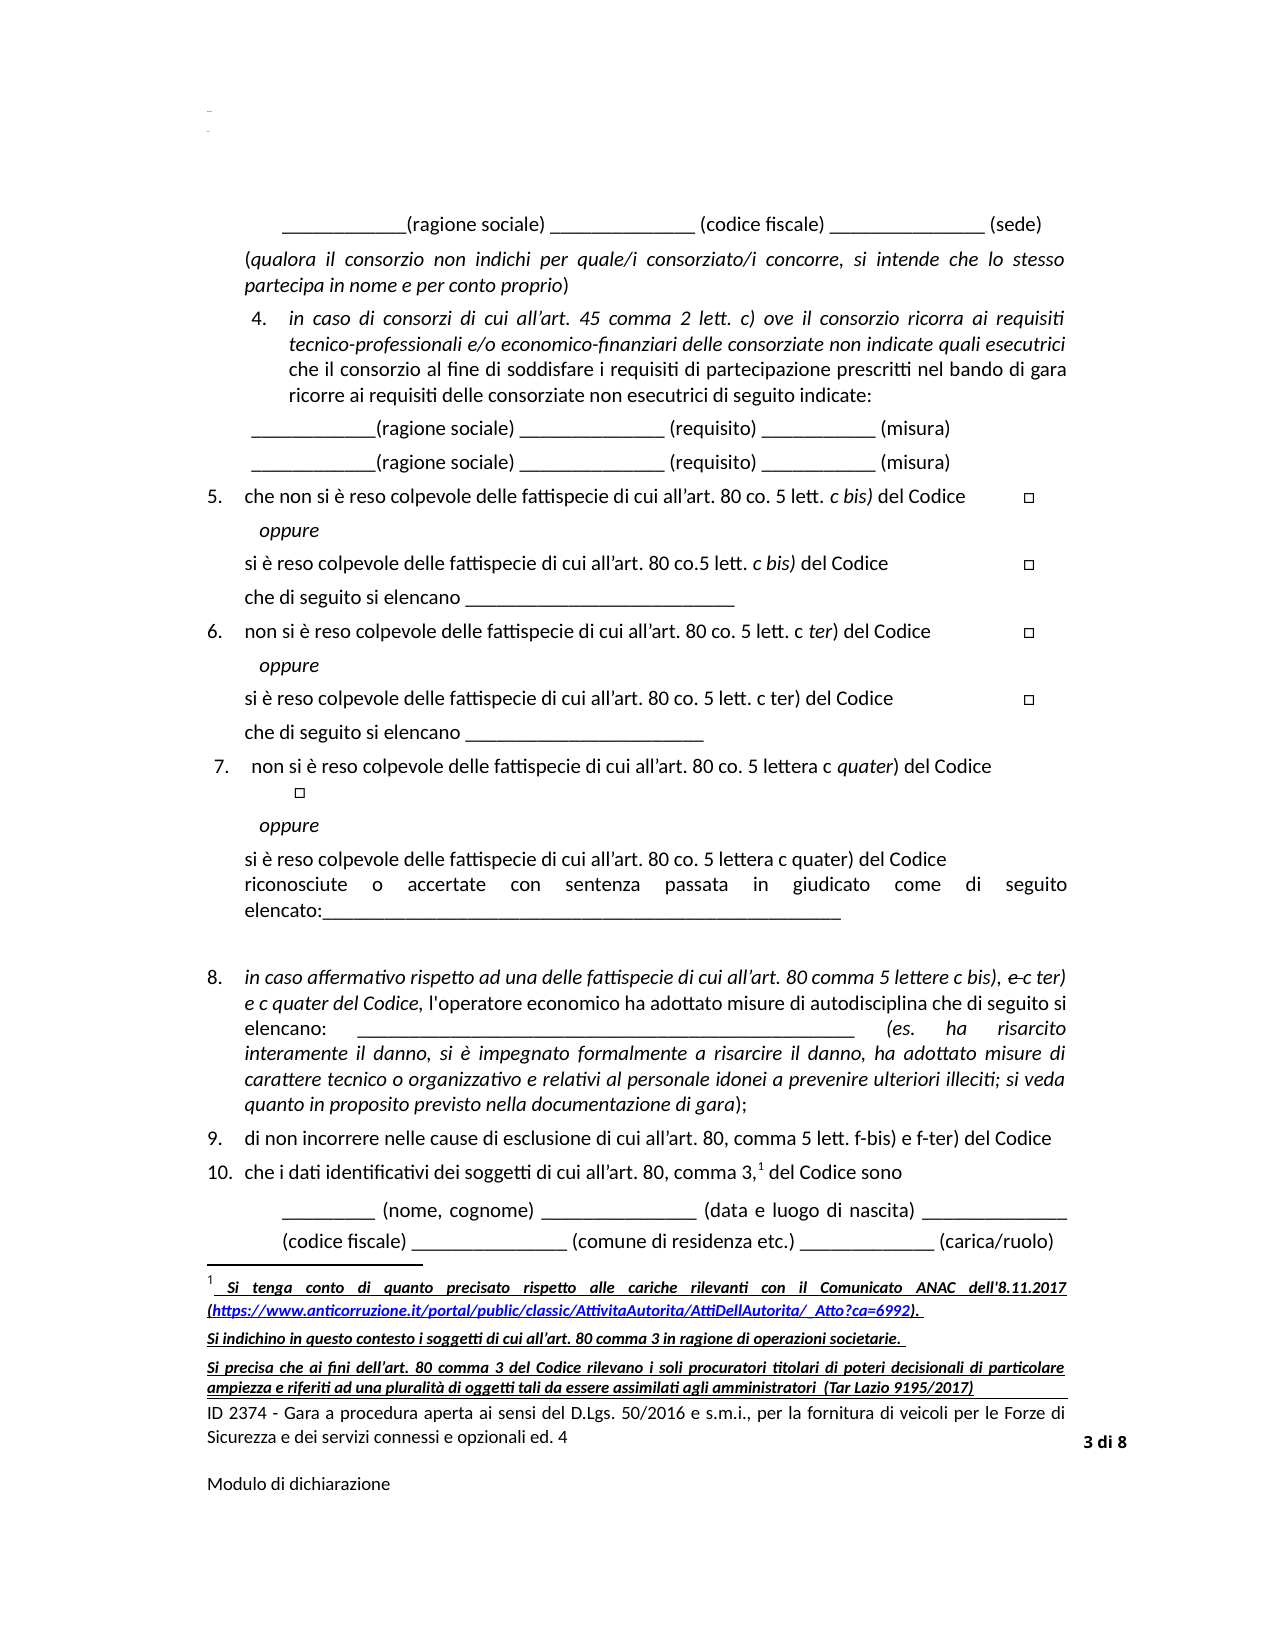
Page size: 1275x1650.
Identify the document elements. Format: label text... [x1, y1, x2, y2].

list ____________(ragione sociale) ______________ (requisito) ___________ (misura) [251, 449, 1068, 475]
text si è reso colpevole delle fattispecie di cui all’art. 80 co. 5 lettera c quater) del Codice riconosciute o accertate con sentenza passata in giudicato come di seguito elencato:__________________________________________________ [244, 846, 1068, 922]
list oppure [259, 652, 1068, 677]
list non si è reso colpevole delle fattispecie di cui all’art. 80 co. 5 lettera c quater) del Codice □ [214, 753, 1068, 804]
list di non incorrere nelle cause di esclusione di cui all’art. 80, comma 5 lett. f-bis) e f-ter) del Codice [207, 1125, 1068, 1151]
text che di seguito si elencano __________________________ [244, 584, 1068, 610]
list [282, 1193, 1068, 1255]
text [282, 207, 1068, 238]
list in caso affermativo rispetto ad una delle fattispecie di cui all’art. 80 comma 5 lettere c bis), e c ter) e c quater del Codice, l'operatore economico ha adottato misure di autodisciplina che di seguito si elencano: ________________________________________________ (es. ha risarcito interamente il danno, si è impegnato formalmente a risarcire il danno, ha adottato misure di carattere tecnico o organizzativo e relativi al personale idonei a prevenire ulteriori illeciti; si veda quanto in proposito previsto nella documentazione di gara); [207, 964, 1068, 1117]
text (qualora il consorzio non indichi per quale/i consorziato/i concorre, si intende che lo stesso partecipa in nome e per conto proprio) [244, 246, 1068, 297]
list ____________(ragione sociale) ______________ (requisito) ___________ (misura) [251, 416, 1068, 441]
text che di seguito si elencano _______________________ [244, 719, 1068, 745]
list che i dati identificativi dei soggetti di cui all’art. 80, comma 3, del Codice sono [207, 1159, 1068, 1184]
list non si è reso colpevole delle fattispecie di cui all’art. 80 co. 5 lett. c ter) del Codice □ [207, 618, 1068, 643]
list oppure [259, 812, 1068, 838]
list oppure [259, 517, 1068, 542]
list si è reso colpevole delle fattispecie di cui all’art. 80 co.5 lett. c bis) del Codice □ [244, 551, 1068, 576]
text si è reso colpevole delle fattispecie di cui all’art. 80 co. 5 lett. c ter) del Codice □ [244, 686, 1068, 711]
list che non si è reso colpevole delle fattispecie di cui all’art. 80 co. 5 lett. c bis) del Codice □ [207, 483, 1068, 508]
list in caso di consorzi di cui all’art. 45 comma 2 lett. c) ove il consorzio ricorra ai requisiti tecnico-professionali e/o economico-finanziari delle consorziate non indicate quali esecutrici che il consorzio al fine di soddisfare i requisiti di partecipazione prescritti nel bando di gara ricorre ai requisiti delle consorziate non esecutrici di seguito indicate: [251, 306, 1068, 407]
